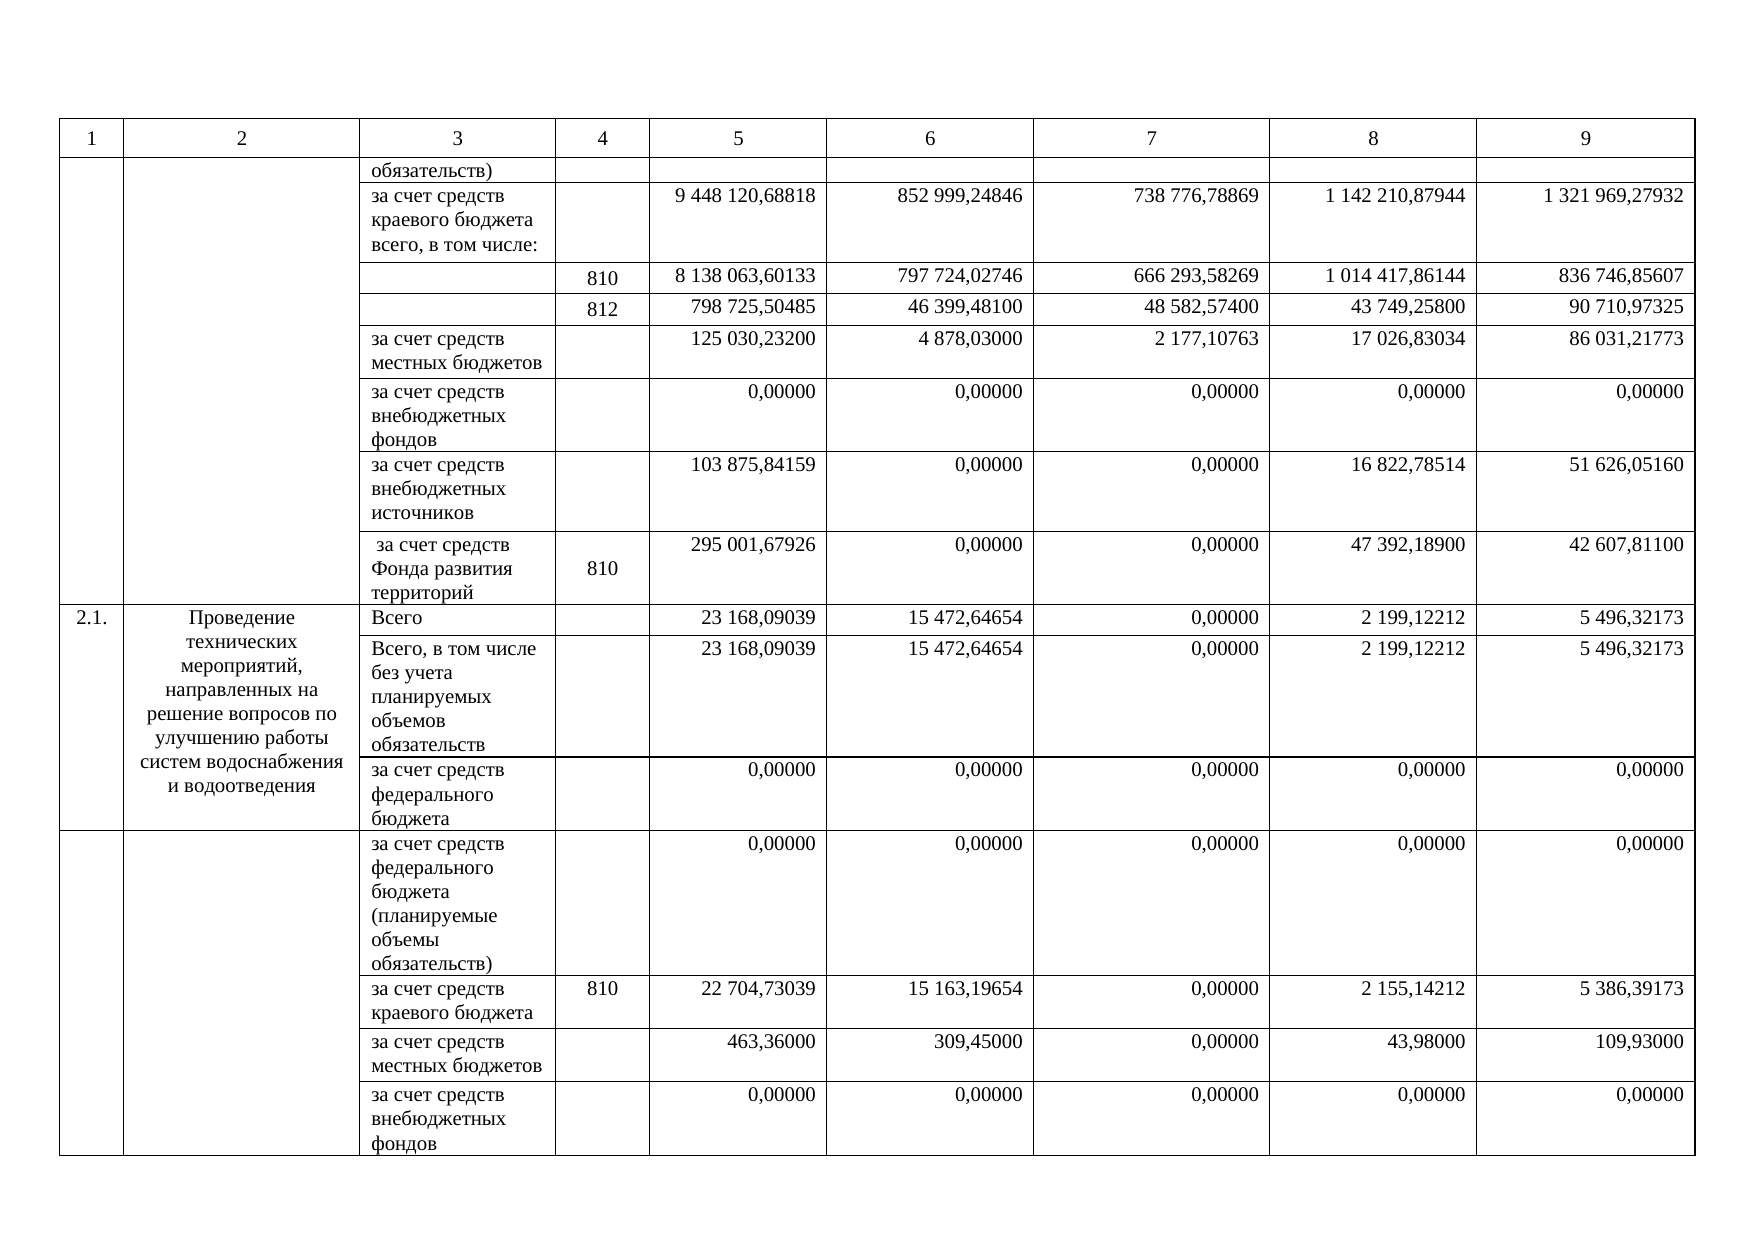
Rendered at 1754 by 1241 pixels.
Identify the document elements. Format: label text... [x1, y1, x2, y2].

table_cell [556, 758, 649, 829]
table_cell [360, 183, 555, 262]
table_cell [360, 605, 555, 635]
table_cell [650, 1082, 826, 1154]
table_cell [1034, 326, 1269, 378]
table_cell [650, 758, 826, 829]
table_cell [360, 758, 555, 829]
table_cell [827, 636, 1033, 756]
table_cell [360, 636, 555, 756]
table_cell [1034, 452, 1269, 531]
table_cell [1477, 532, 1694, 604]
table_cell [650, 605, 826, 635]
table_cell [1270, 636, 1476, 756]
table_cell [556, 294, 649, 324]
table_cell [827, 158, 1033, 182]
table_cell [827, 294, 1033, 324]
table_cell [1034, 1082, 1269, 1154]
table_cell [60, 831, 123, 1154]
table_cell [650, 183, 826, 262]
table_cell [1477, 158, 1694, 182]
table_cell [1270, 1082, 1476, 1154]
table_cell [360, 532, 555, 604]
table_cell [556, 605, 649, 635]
table_header 6 [827, 119, 1033, 157]
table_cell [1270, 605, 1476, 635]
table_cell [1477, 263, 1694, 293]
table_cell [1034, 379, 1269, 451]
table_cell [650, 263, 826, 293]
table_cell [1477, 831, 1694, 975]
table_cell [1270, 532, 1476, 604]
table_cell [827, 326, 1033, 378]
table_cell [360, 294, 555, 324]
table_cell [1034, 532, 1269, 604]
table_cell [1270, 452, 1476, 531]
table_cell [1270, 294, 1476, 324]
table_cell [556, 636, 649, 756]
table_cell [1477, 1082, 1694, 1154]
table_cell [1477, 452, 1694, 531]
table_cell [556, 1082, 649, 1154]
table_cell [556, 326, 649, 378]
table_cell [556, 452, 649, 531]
table_header 7 [1034, 119, 1269, 157]
table_header 4 [556, 119, 649, 157]
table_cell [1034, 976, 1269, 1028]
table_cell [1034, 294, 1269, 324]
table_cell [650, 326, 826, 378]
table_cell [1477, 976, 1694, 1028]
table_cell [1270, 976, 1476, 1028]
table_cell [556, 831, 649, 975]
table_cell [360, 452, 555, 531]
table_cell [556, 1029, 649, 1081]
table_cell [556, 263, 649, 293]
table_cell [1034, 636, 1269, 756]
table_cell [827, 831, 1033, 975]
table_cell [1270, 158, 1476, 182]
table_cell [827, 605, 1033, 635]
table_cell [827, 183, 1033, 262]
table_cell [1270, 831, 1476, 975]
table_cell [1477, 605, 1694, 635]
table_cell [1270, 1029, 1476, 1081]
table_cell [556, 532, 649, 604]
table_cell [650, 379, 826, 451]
table_header 9 [1477, 119, 1694, 157]
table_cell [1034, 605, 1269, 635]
table_header 8 [1270, 119, 1476, 157]
table_header 1 [60, 119, 123, 157]
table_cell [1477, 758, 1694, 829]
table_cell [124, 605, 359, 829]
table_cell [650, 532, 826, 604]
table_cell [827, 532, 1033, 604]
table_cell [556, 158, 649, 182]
table_header 3 [360, 119, 555, 157]
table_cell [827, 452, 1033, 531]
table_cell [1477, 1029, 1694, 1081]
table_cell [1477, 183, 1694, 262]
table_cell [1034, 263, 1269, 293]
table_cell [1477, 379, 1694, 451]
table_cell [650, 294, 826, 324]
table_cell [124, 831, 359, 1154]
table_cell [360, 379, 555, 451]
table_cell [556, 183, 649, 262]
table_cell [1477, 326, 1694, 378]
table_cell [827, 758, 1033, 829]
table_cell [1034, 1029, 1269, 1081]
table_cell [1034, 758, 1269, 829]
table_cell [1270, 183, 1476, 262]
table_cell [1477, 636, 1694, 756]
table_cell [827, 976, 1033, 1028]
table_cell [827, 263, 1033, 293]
table_header 5 [650, 119, 826, 157]
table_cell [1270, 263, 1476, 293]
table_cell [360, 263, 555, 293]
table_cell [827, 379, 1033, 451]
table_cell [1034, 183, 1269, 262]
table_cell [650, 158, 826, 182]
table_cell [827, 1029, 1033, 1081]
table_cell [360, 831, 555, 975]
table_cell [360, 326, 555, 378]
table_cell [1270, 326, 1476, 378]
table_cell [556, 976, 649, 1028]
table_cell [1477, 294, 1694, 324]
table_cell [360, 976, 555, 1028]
table_header 2 [124, 119, 359, 157]
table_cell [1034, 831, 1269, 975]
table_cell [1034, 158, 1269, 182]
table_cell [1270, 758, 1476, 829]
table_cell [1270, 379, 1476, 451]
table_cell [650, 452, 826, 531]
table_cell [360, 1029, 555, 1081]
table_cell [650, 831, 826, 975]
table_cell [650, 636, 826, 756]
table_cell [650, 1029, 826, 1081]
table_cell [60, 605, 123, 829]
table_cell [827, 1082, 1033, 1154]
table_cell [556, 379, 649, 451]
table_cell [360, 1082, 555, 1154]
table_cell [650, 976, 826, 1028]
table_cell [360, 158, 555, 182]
